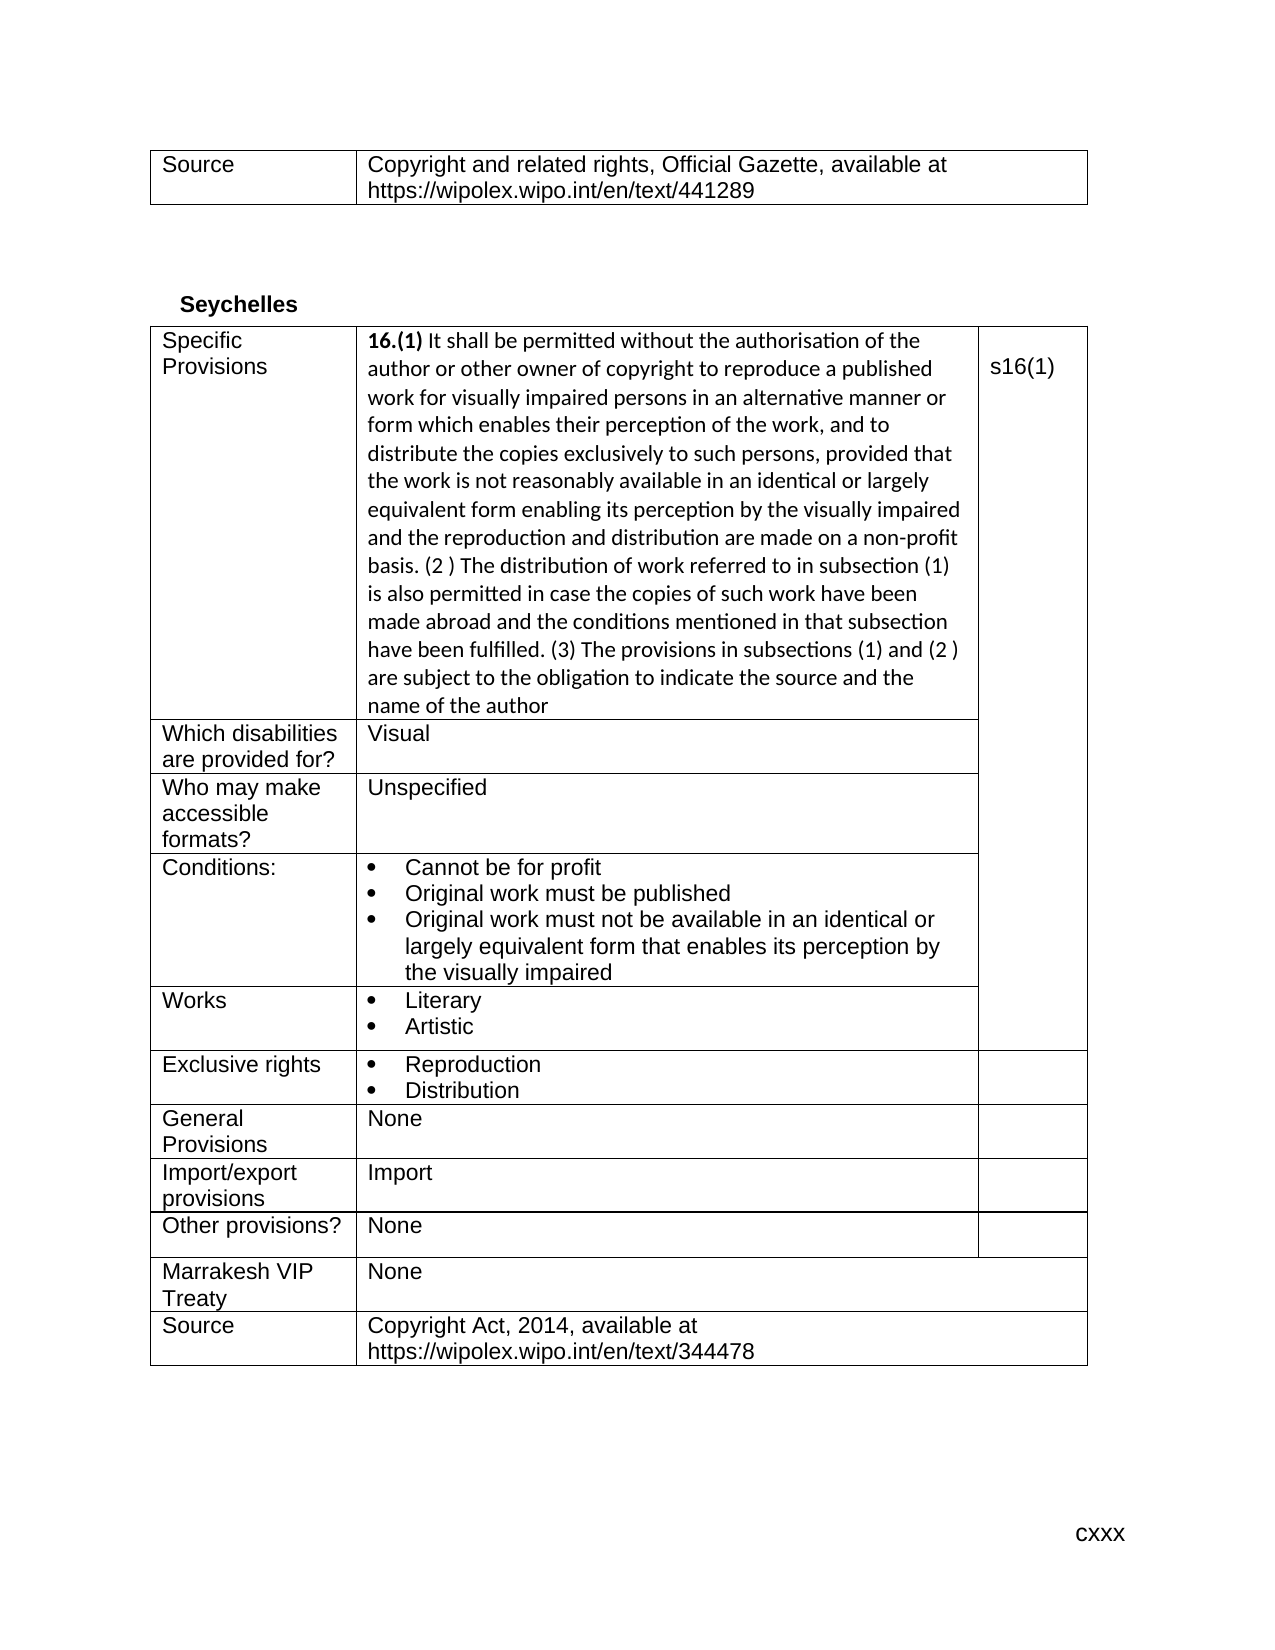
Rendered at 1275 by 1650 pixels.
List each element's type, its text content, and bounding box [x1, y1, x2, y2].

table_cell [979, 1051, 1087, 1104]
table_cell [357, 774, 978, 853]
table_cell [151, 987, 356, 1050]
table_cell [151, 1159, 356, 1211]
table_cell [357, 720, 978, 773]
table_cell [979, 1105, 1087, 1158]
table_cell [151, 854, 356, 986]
text Seychelles [179, 264, 1125, 317]
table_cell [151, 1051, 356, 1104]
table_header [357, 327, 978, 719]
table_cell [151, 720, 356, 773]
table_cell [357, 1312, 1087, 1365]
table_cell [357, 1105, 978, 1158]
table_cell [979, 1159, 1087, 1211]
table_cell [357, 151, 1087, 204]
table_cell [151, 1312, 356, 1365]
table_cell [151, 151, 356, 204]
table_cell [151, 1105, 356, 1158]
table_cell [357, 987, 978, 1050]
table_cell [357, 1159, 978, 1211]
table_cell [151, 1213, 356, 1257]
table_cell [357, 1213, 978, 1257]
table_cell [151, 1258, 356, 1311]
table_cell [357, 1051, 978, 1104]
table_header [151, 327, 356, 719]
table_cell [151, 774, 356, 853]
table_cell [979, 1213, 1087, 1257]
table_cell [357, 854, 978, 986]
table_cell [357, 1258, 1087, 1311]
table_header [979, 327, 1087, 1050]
